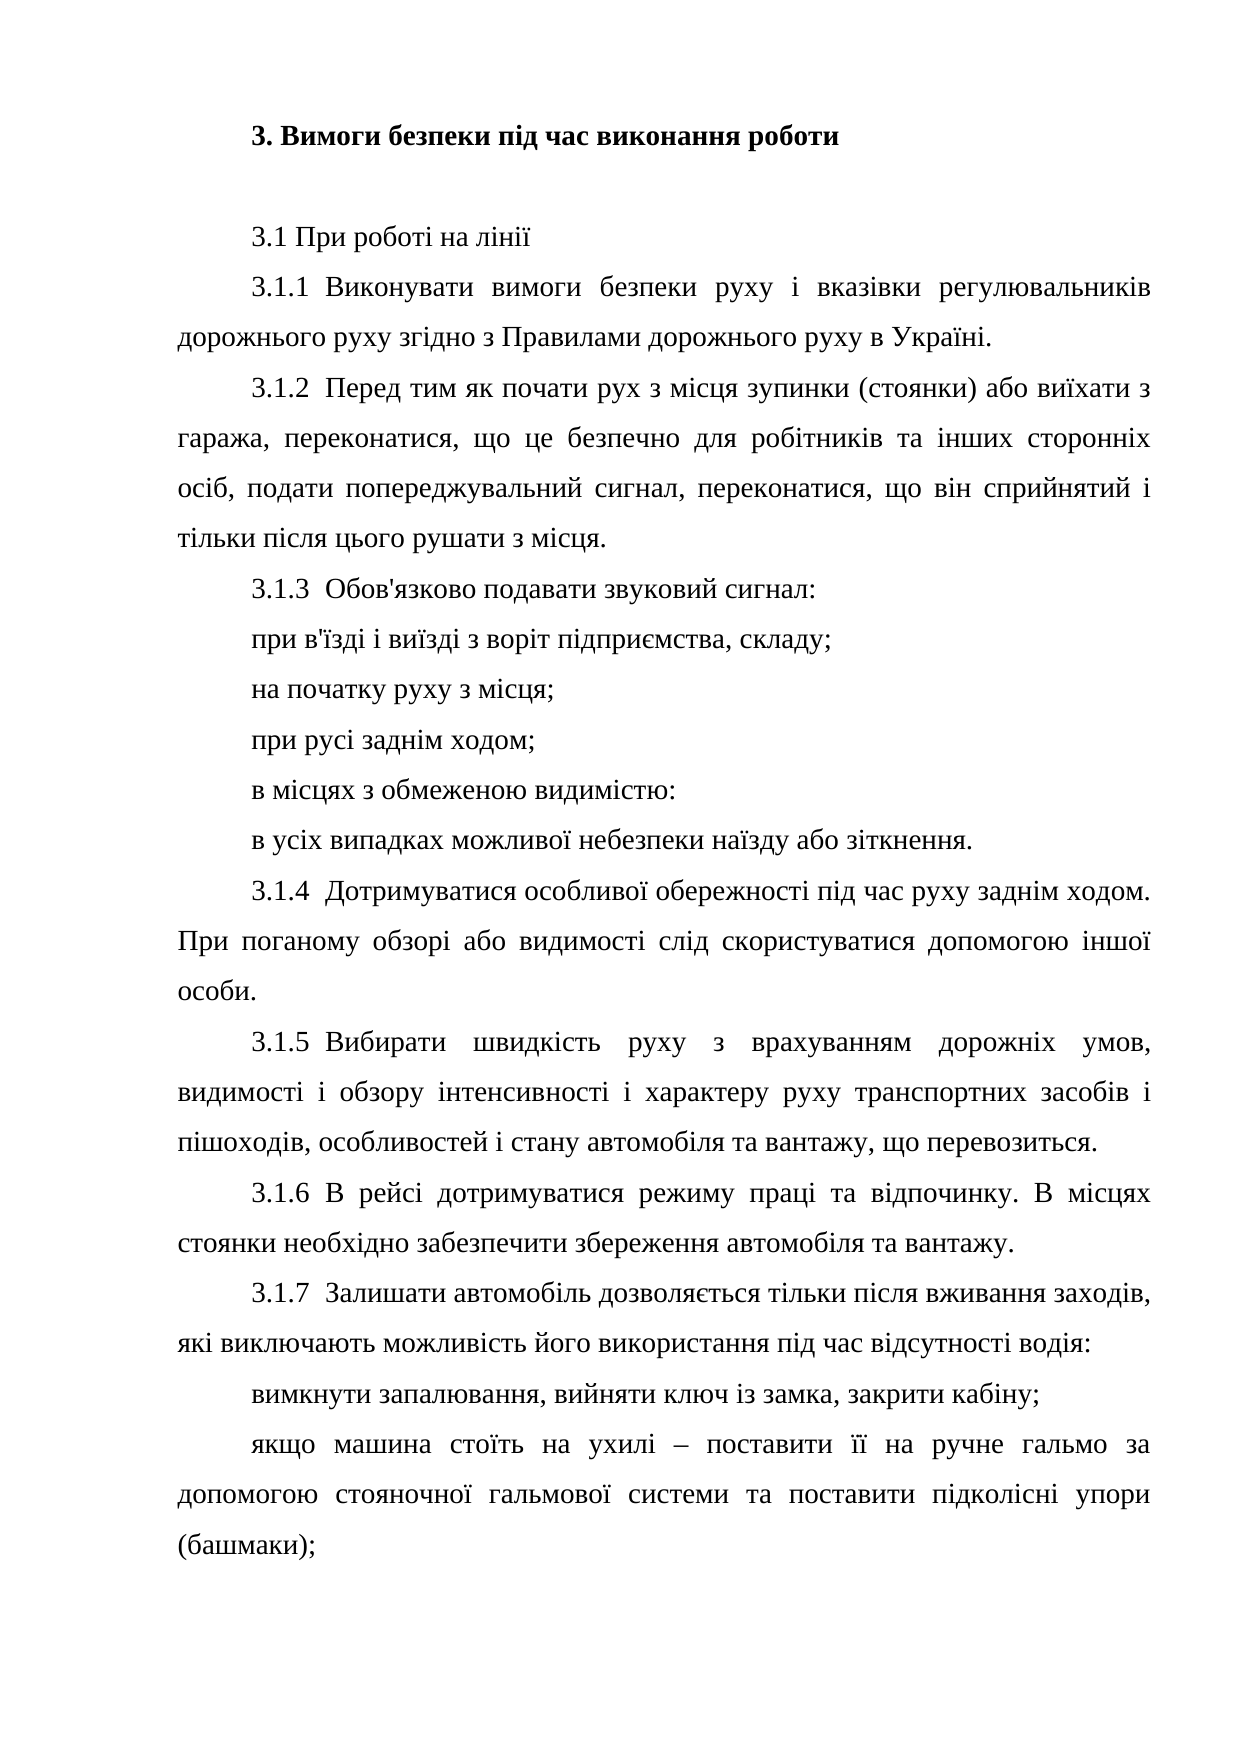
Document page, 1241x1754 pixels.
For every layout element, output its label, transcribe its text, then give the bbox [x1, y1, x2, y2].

text 3.1.2 Перед тим як почати рух з місця зупинки (стоянки) або виїхати з гаража, переконатися, що це безпечно для робітників та інших сторонніх осіб, подати попереджувальний сигнал, переконатися, що він сприйнятий і тільки після цього рушати з місця. [177, 370, 1152, 554]
text при русі заднім ходом; [177, 722, 1152, 755]
text на початку руху з місця; [177, 672, 1152, 705]
text 3.1.4 Дотримуватися особливої обережності під час руху заднім ходом. При поганому обзорі або видимості слід скористуватися допомогою іншої особи. [177, 873, 1152, 1007]
text якщо машина стоїть на ухилі – поставити її на ручне гальмо за допомогою стояночної гальмової системи та поставити підколісні упори (башмаки); [177, 1426, 1152, 1560]
text 3.1.5 Вибирати швидкість руху з врахуванням дорожніх умов, видимості і обзору інтенсивності і характеру руху транспортних засобів і пішоходів, особливостей і стану автомобіля та вантажу, що перевозиться. [177, 1024, 1152, 1158]
text 3.1.7 Залишати автомобіль дозволяється тільки після вживання заходів, які виключають можливість його використання під час відсутності водія: [177, 1275, 1152, 1359]
text 3.1 При роботі на лінії [177, 219, 1152, 252]
text в усіх випадках можливої небезпеки наїзду або зіткнення. [177, 822, 1152, 856]
text 3.1.3 Обов'язково подавати звуковий сигнал: [177, 571, 1152, 604]
text 3.1.6 В рейсі дотримуватися режиму праці та відпочинку. В місцях стоянки необхідно забезпечити збереження автомобіля та вантажу. [177, 1175, 1152, 1258]
text 3. Вимоги безпеки під час виконання роботи [177, 118, 1152, 152]
text при в'їзді і виїзді з воріт підприємства, складу; [177, 621, 1152, 655]
text вимкнути запалювання, вийняти ключ із замка, закрити кабіну; [177, 1376, 1152, 1409]
text 3.1.1 Виконувати вимоги безпеки руху і вказівки регулювальників дорожнього руху згідно з Правилами дорожнього руху в Україні. [177, 269, 1152, 353]
text в місцях з обмеженою видимістю: [177, 772, 1152, 806]
